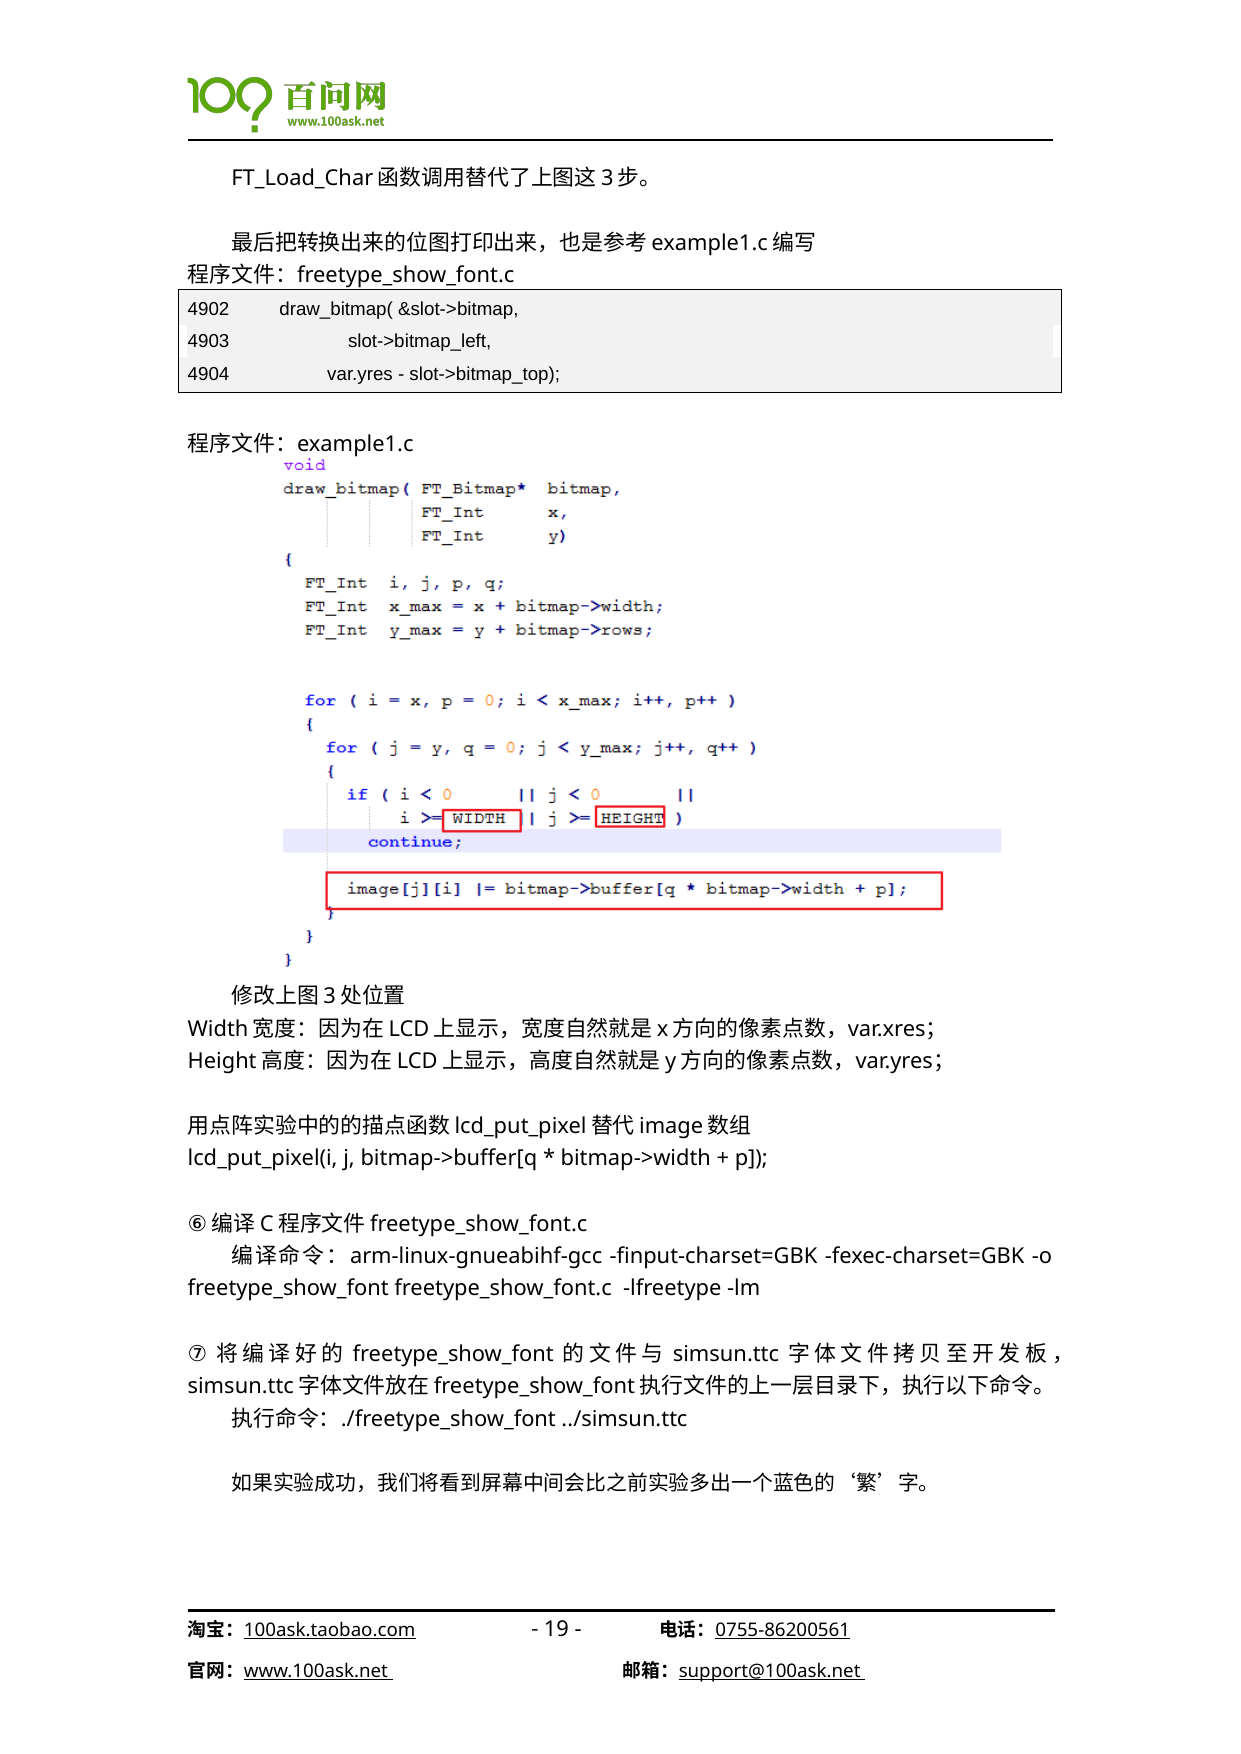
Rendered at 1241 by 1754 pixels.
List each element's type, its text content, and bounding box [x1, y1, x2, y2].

picture [282, 457, 1002, 975]
text 程序文件：freetype_show_font.c [187, 257, 1053, 289]
text Height高度：因为在LCD上显示，高度自然就是y方向的像素点数，var.yres； [187, 1043, 1053, 1075]
text 程序文件：example1.c [187, 425, 1053, 458]
text lcd_put_pixel(i, j, bitmap->buffer[q * bitmap->width + p]); [187, 1140, 1053, 1173]
text Width宽度：因为在LCD上显示，宽度自然就是x方向的像素点数，var.xres； [187, 1010, 1053, 1043]
text 4902 draw_bitmap( &slot->bitmap, [179, 290, 1061, 325]
text FT_Load_Char函数调用替代了上图这3步。 [187, 159, 1053, 192]
text 4903 slot->bitmap_left, [187, 325, 1053, 354]
picture [187, 77, 386, 138]
text 最后把转换出来的位图打印出来，也是参考example1.c编写 [187, 224, 1053, 257]
text 编译命令：arm-linux-gnueabihf-gcc -finput-charset=GBK -fexec-charset=GBK -o freetype_show_font freetype_show_font.c -lfreetype -lm [187, 1238, 1053, 1303]
text 4904 var.yres - slot->bitmap_top); [179, 354, 1061, 392]
text 执行命令：./freetype_show_font ../simsun.ttc [187, 1400, 1053, 1433]
text 如果实验成功，我们将看到屏幕中间会比之前实验多出一个蓝色的‘繁’字。 [187, 1465, 1053, 1498]
text ⑥编译C程序文件freetype_show_font.c [187, 1205, 1053, 1238]
text ⑦将编译好的freetype_show_font的文件与simsun.ttc字体文件拷贝至开发板，simsun.ttc字体文件放在freetype_show_font执行文件的上一层目录下，执行以下命令。 [187, 1335, 1053, 1400]
text 修改上图3处位置 [187, 978, 1053, 1010]
text 用点阵实验中的的描点函数lcd_put_pixel替代image数组 [187, 1108, 1053, 1140]
